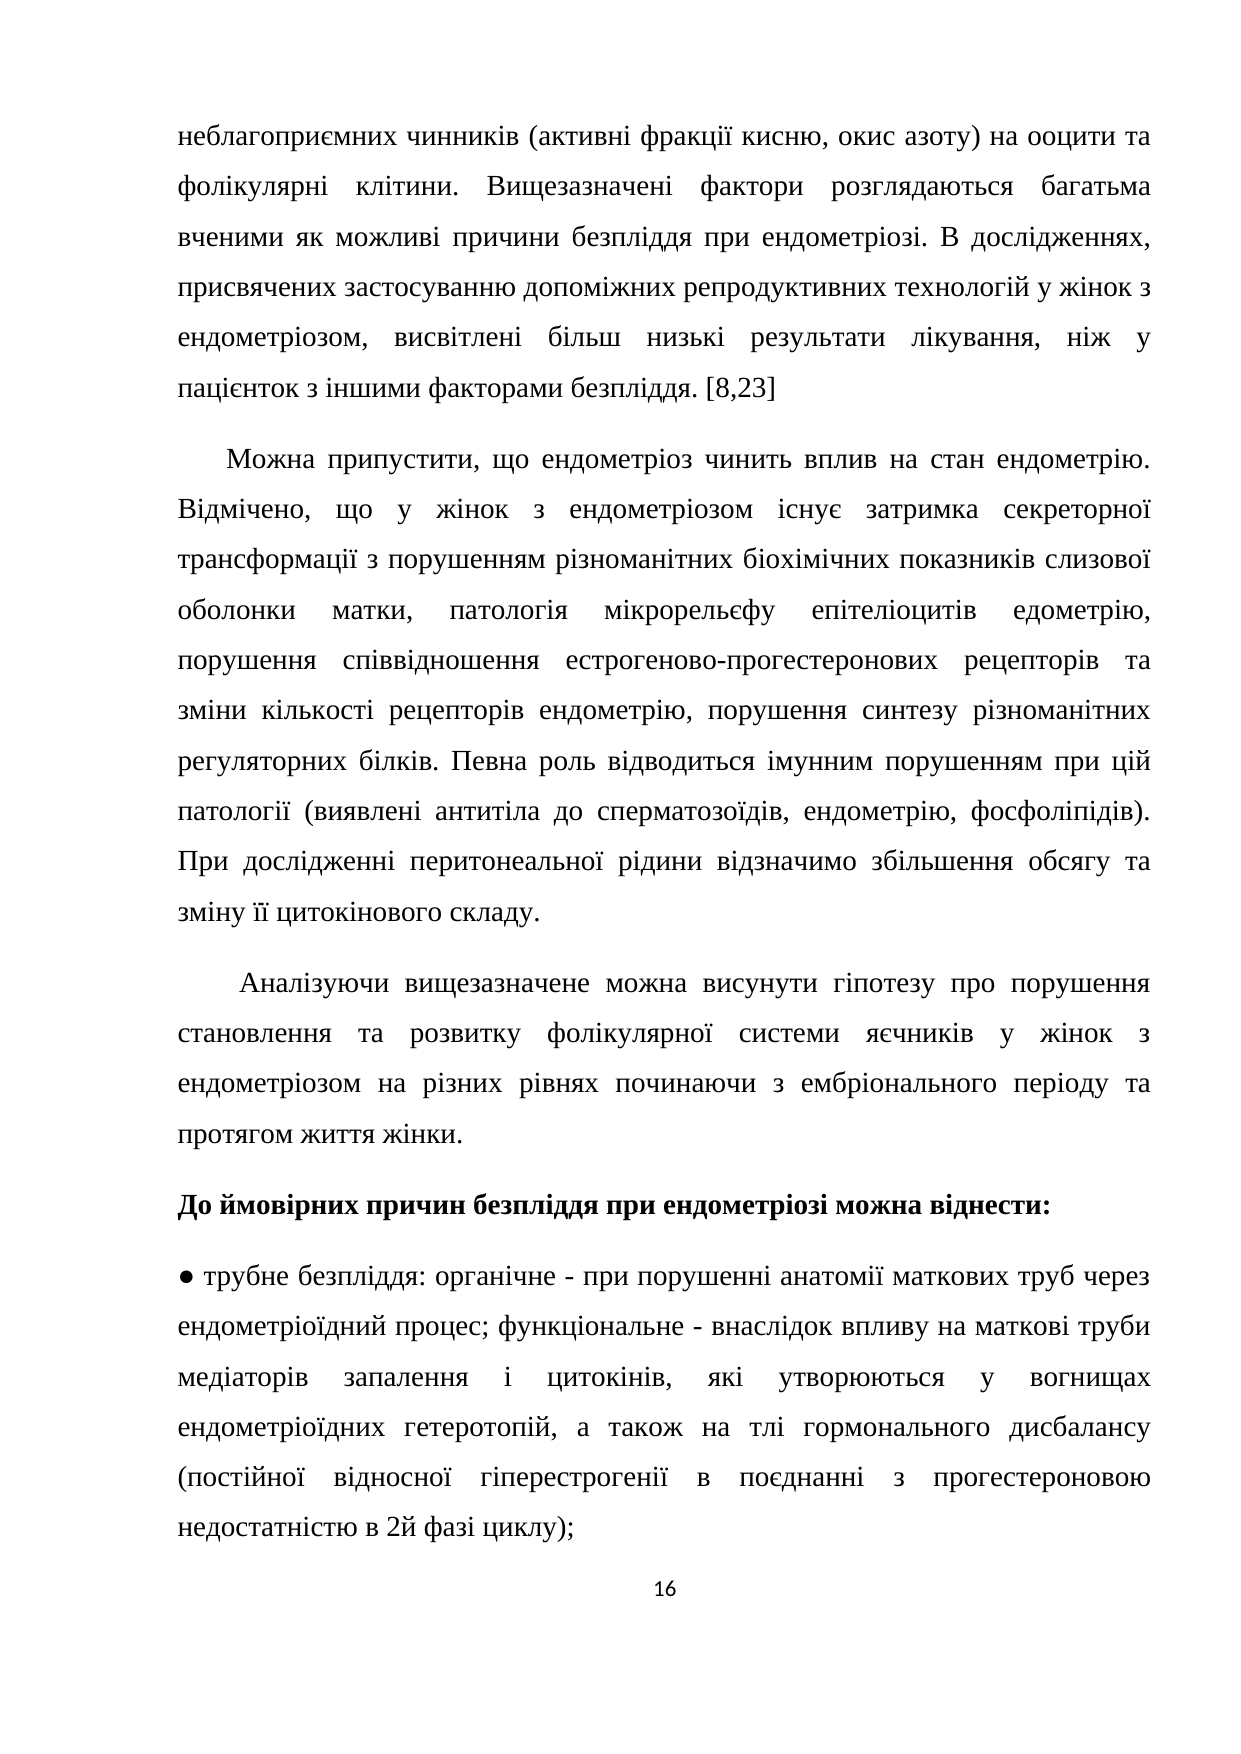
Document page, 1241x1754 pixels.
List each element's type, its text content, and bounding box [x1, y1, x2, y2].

text ● трубне безпліддя: органічне - при порушенні анатомії маткових труб через ендометріоїдний процес; функціональне - внаслідок впливу на маткові труби медіаторів запалення і цитокінів, які утворюються у вогнищах ендометріоїдних гетеротопій, а також на тлі гормонального дисбалансу (постійної відносної гіперестрогенії в поєднанні з прогестероновою недостатністю в 2й фазі циклу); [177, 1258, 1152, 1543]
text Можна припустити, що ендометріоз чинить вплив на стан ендометрію. Відмічено, що у жінок з ендометріозом існує затримка секреторної трансформації з порушенням різноманітних біохімічних показників слизової оболонки матки, патологія мікрорельєфу епітеліоцитів едометрію, порушення співвідношення естрогеново-прогестеронових рецепторів та зміни кількості рецепторів ендометрію, порушення синтезу різноманітних регуляторних білків. Певна роль відводиться імунним порушенням при цій патології (виявлені антитіла до сперматозоїдів, ендометрію, фосфоліпідів). При дослідженні перитонеальної рідини відзначимо збільшення обсягу та зміну її цитокінового складу. [177, 441, 1152, 927]
text Аналізуючи вищезазначене можна висунути гіпотезу про порушення становлення та розвитку фолікулярної системи яєчників у жінок з ендометріозом на різних рівнях починаючи з ембріонального періоду та протягом життя жінки. [177, 965, 1152, 1149]
text До ймовірних причин безпліддя при ендометріозі можна віднести: [177, 1187, 1152, 1220]
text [177, 118, 1152, 403]
